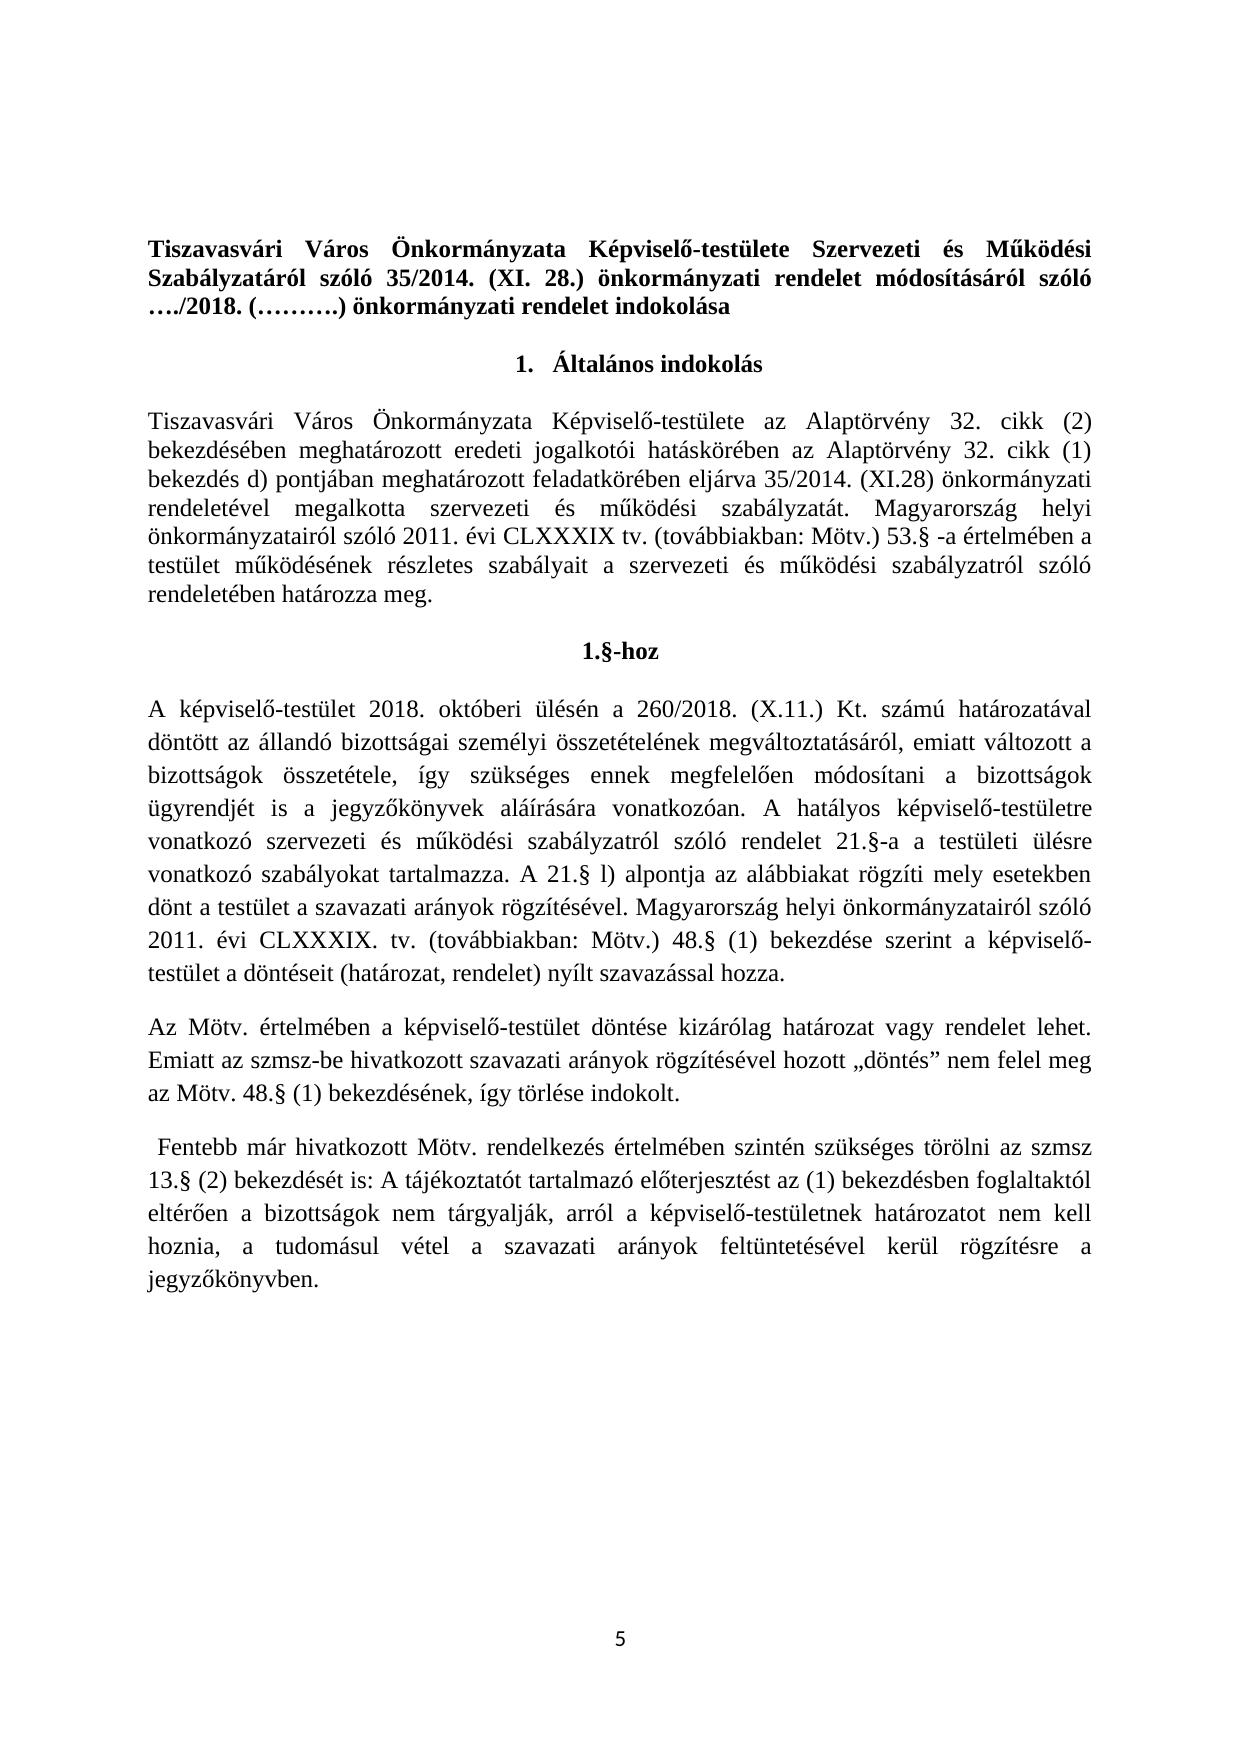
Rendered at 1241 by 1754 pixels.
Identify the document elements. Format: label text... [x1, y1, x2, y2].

text Az Mötv. értelmében a képviselő-testület döntése kizárólag határozat vagy rendelet lehet. Emiatt az szmsz-be hivatkozott szavazati arányok rögzítésével hozott „döntés” nem felel meg az Mötv. 48.§ (1) bekezdésének, így törlése indokolt. [148, 1012, 1093, 1107]
list Általános indokolás [185, 349, 1093, 378]
text 1.§-hoz [148, 636, 1093, 665]
text Tiszavasvári Város Önkormányzata Képviselő-testülete az Alaptörvény 32. cikk (2) bekezdésében meghatározott eredeti jogalkotói hatáskörében az Alaptörvény 32. cikk (1) bekezdés d) pontjában meghatározott feladatkörében eljárva 35/2014. (XI.28) önkormányzati rendeletével megalkotta szervezeti és működési szabályzatát. Magyarország helyi önkormányzatairól szóló 2011. évi CLXXXIX tv. (továbbiakban: Mötv.) 53.§ -a értelmében a testület működésének részletes szabályait a szervezeti és működési szabályzatról szóló rendeletében határozza meg. [148, 406, 1093, 608]
text Fentebb már hivatkozott Mötv. rendelkezés értelmében szintén szükséges törölni az szmsz 13.§ (2) bekezdését is: A tájékoztatót tartalmazó előterjesztést az (1) bekezdésben foglaltaktól eltérően a bizottságok nem tárgyalják, arról a képviselő-testületnek határozatot nem kell hoznia, a tudomásul vétel a szavazati arányok feltüntetésével kerül rögzítésre a jegyzőkönyvben. [148, 1132, 1093, 1293]
text A képviselő-testület 2018. októberi ülésén a 260/2018. (X.11.) Kt. számú határozatával döntött az állandó bizottságai személyi összetételének megváltoztatásáról, emiatt változott a bizottságok összetétele, így szükséges ennek megfelelően módosítani a bizottságok ügyrendjét is a jegyzőkönyvek aláírására vonatkozóan. A hatályos képviselő-testületre vonatkozó szervezeti és működési szabályzatról szóló rendelet 21.§-a a testületi ülésre vonatkozó szabályokat tartalmazza. A 21.§ l) alpontja az alábbiakat rögzíti mely esetekben dönt a testület a szavazati arányok rögzítésével. Magyarország helyi önkormányzatairól szóló 2011. évi CLXXXIX. tv. (továbbiakban: Mötv.) 48.§ (1) bekezdése szerint a képviselő-testület a döntéseit (határozat, rendelet) nyílt szavazással hozza. [148, 694, 1093, 987]
text Tiszavasvári Város Önkormányzata Képviselő-testülete Szervezeti és Működési Szabályzatáról szóló 35/2014. (XI. 28.) önkormányzati rendelet módosításáról szóló …./2018. (……….) önkormányzati rendelet indokolása [148, 234, 1093, 320]
